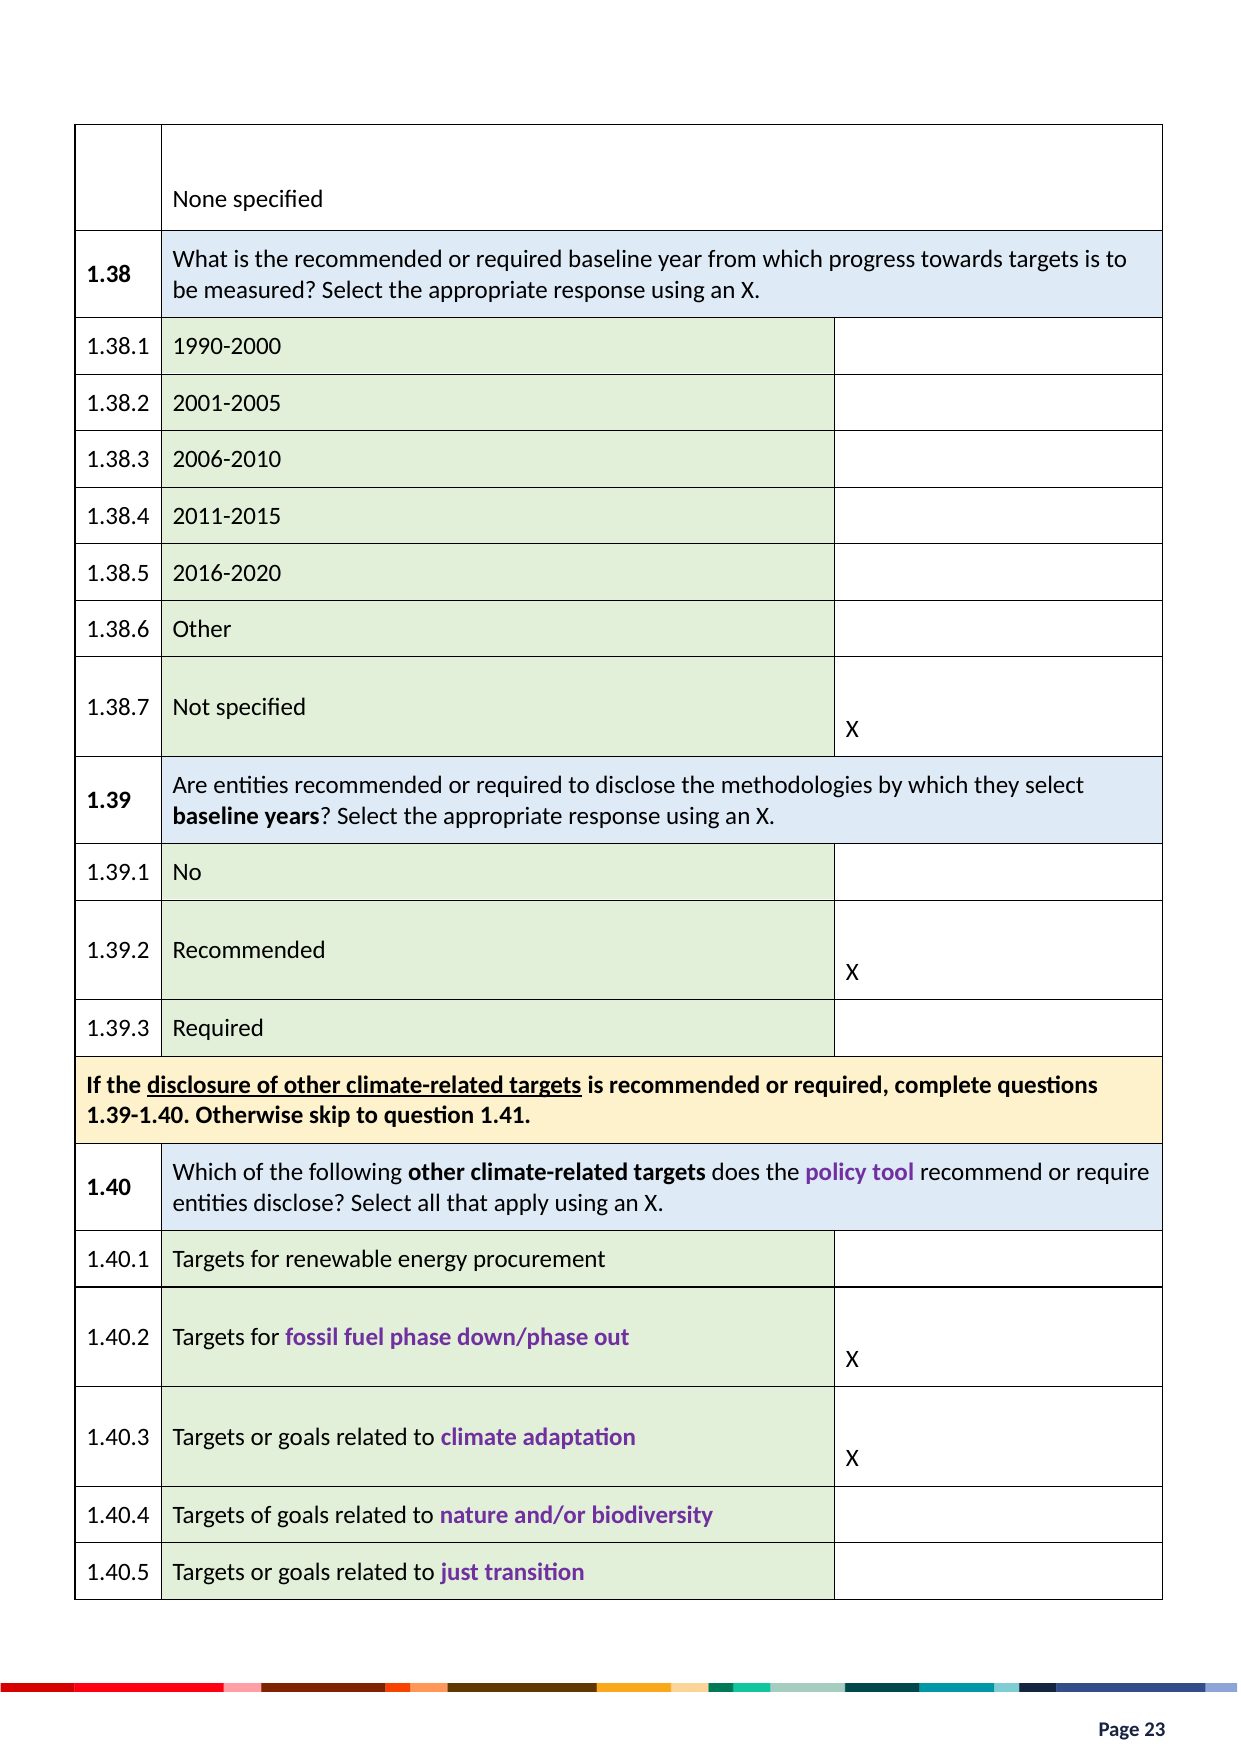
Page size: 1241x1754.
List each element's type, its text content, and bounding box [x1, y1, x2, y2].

table_cell [835, 431, 1162, 487]
table_cell None specified [162, 125, 1162, 230]
table_cell [835, 488, 1162, 543]
table_cell 1.40.4 [76, 1487, 161, 1542]
table_cell 1.38.6 [76, 601, 161, 656]
table_cell Recommended [162, 901, 834, 999]
table_cell 1.39 [76, 757, 161, 843]
table_cell X [835, 657, 1162, 756]
table_cell 1.40 [76, 1144, 161, 1230]
table_cell 1.39.3 [76, 1000, 161, 1056]
table_cell 1.40.1 [76, 1231, 161, 1286]
table_cell Targets or goals related to just transition [162, 1543, 834, 1599]
table_cell 1.40.5 [76, 1543, 161, 1599]
table_cell Not specified [162, 657, 834, 756]
table_cell [835, 1231, 1162, 1286]
table_cell Targets of goals related to nature and/or biodiversity [162, 1487, 834, 1542]
table_cell 1.38.1 [76, 318, 161, 373]
picture [0, 1683, 1236, 1692]
table_cell Which of the following other climate-related targets does the policy tool recommend or require entities disclose? Select all that apply using an X. [162, 1144, 1162, 1230]
table_cell 1.40.2 [76, 1288, 161, 1386]
table_cell Targets or goals related to climate adaptation [162, 1387, 834, 1486]
table_cell Required [162, 1000, 834, 1056]
table_cell Are entities recommended or required to disclose the methodologies by which they select baseline years? Select the appropriate response using an X. [162, 757, 1162, 843]
table_cell [835, 1487, 1162, 1542]
table_cell No [162, 844, 834, 899]
table_cell [835, 544, 1162, 600]
table_cell 2006-2010 [162, 431, 834, 487]
table_cell [835, 375, 1162, 430]
table_cell Targets for renewable energy procurement [162, 1231, 834, 1286]
table_cell 1.39.2 [76, 901, 161, 999]
table_cell 1.38.5 [76, 544, 161, 600]
table_cell 1.38.2 [76, 375, 161, 430]
table_cell 1.38.7 [76, 657, 161, 756]
table_cell [835, 1000, 1162, 1056]
table_cell [835, 844, 1162, 899]
table_cell X [835, 1288, 1162, 1386]
table_cell 1.39.1 [76, 844, 161, 899]
table_cell [76, 125, 161, 230]
table_cell X [835, 1387, 1162, 1486]
table_cell 1.38 [76, 231, 161, 317]
table_cell 1990-2000 [162, 318, 834, 373]
table_cell [835, 601, 1162, 656]
table_cell [835, 318, 1162, 373]
table_cell 1.38.4 [76, 488, 161, 543]
table_cell 1.40.3 [76, 1387, 161, 1486]
table_cell What is the recommended or required baseline year from which progress towards targets is to be measured? Select the appropriate response using an X. [162, 231, 1162, 317]
table_cell 2011-2015 [162, 488, 834, 543]
table_cell 2001-2005 [162, 375, 834, 430]
table_cell [835, 1543, 1162, 1599]
table_cell 1.38.3 [76, 431, 161, 487]
table_cell Targets for fossil fuel phase down/phase out [162, 1288, 834, 1386]
table_cell If the disclosure of other climate-related targets is recommended or required, complete questions 1.39-1.40. Otherwise skip to question 1.41. [76, 1057, 1162, 1143]
table_cell 2016-2020 [162, 544, 834, 600]
table_cell X [835, 901, 1162, 999]
table_cell Other [162, 601, 834, 656]
